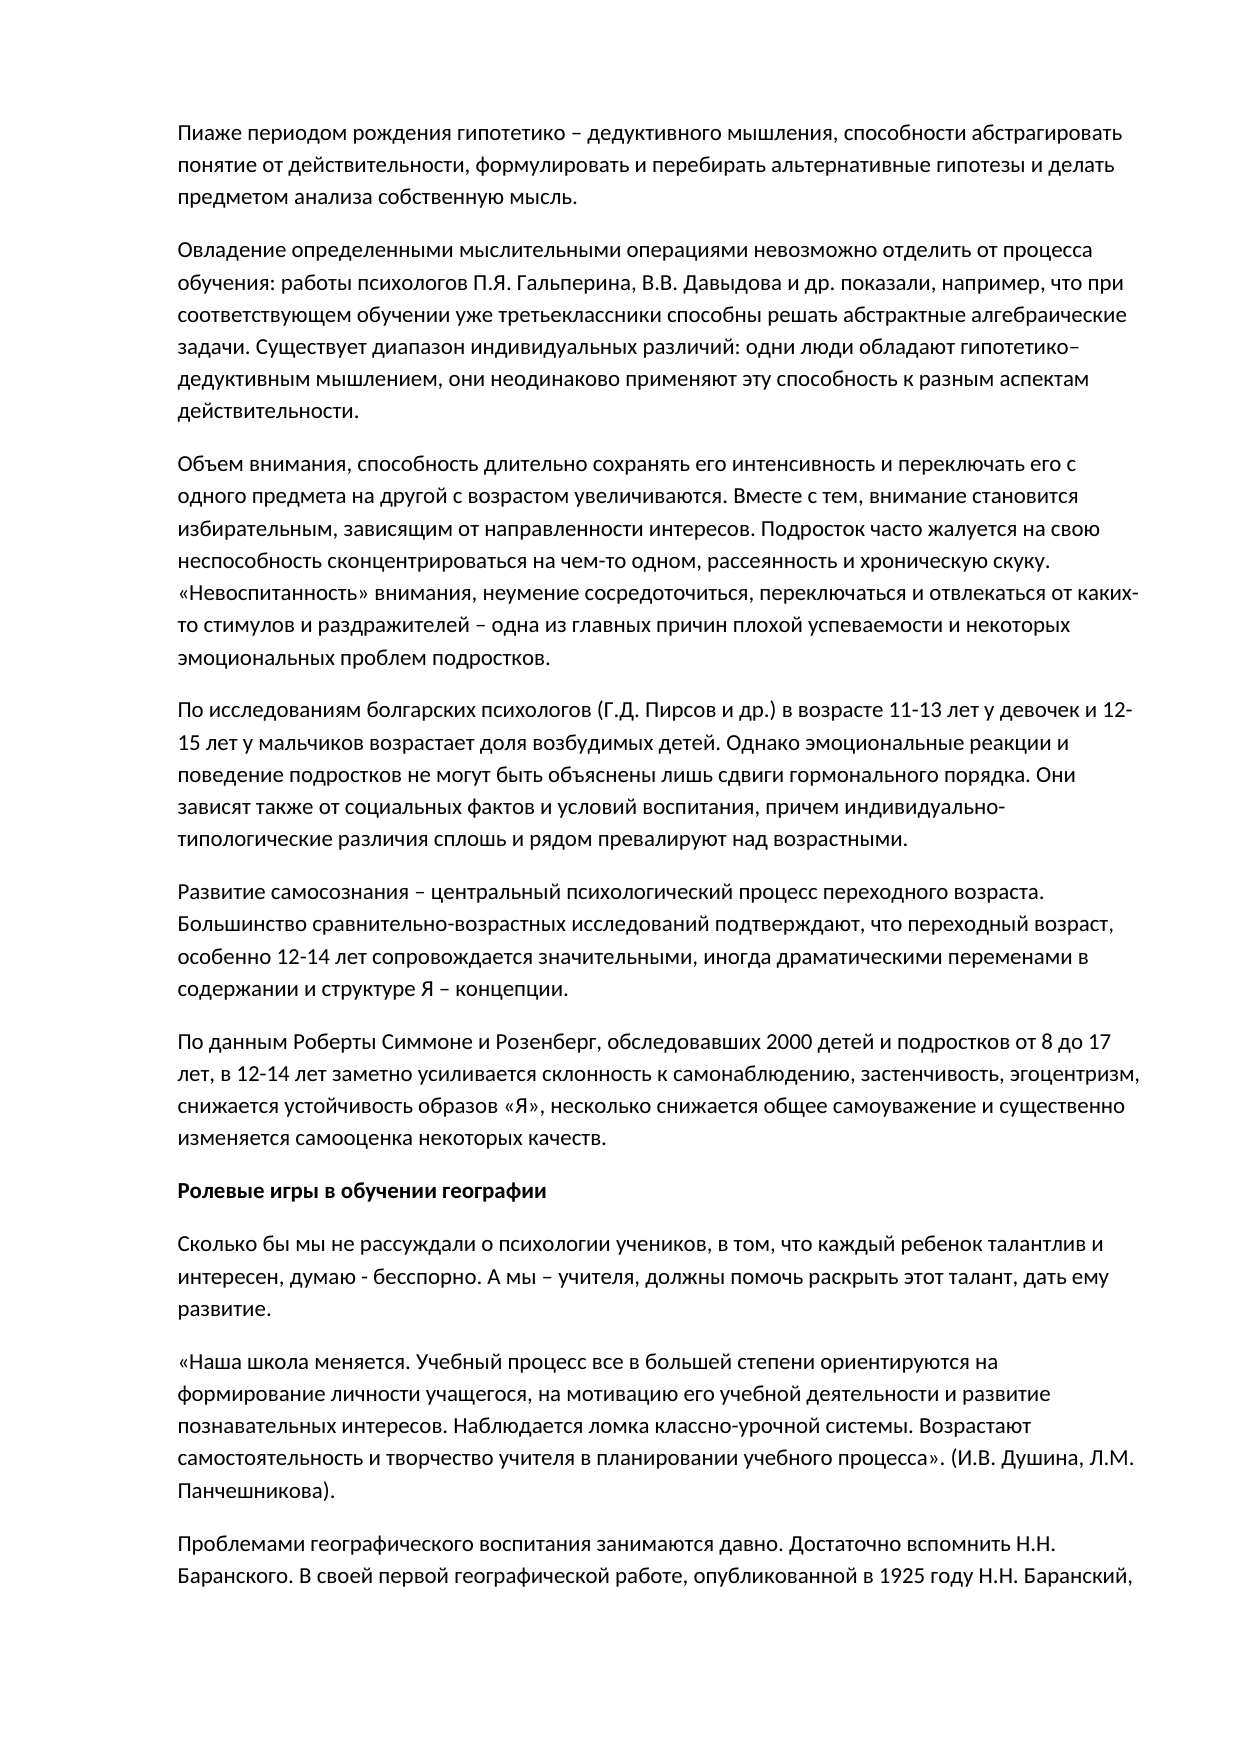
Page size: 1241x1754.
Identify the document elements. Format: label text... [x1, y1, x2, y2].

text Развитие самосознания – центральный психологический процесс переходного возраста. Большинство сравнительно-возрастных исследований подтверждают, что переходный возраст, особенно 12-14 лет сопровождается значительными, иногда драматическими переменами в содержании и структуре Я – концепции. [177, 877, 1152, 1002]
text «Наша школа меняется. Учебный процесс все в большей степени ориентируются на формирование личности учащегося, на мотивацию его учебной деятельности и развитие познавательных интересов. Наблюдается ломка классно-урочной системы. Возрастают самостоятельность и творчество учителя в планировании учебного процесса». (И.В. Душина, Л.М. Панчешникова). [177, 1347, 1152, 1504]
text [177, 1529, 1152, 1589]
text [177, 118, 1152, 211]
text По исследованиям болгарских психологов (Г.Д. Пирсов и др.) в возрасте 11-13 лет у девочек и 12-15 лет у мальчиков возрастает доля возбудимых детей. Однако эмоциональные реакции и поведение подростков не могут быть объяснены лишь сдвиги гормонального порядка. Они зависят также от социальных фактов и условий воспитания, причем индивидуально-типологические различия сплошь и рядом превалируют над возрастными. [177, 696, 1152, 852]
text Сколько бы мы не рассуждали о психологии учеников, в том, что каждый ребенок талантлив и интересен, думаю - бесспорно. А мы – учителя, должны помочь раскрыть этот талант, дать ему развитие. [177, 1229, 1152, 1322]
text Объем внимания, способность длительно сохранять его интенсивность и переключать его с одного предмета на другой с возрастом увеличиваются. Вместе с тем, внимание становится избирательным, зависящим от направленности интересов. Подросток часто жалуется на свою неспособность сконцентрироваться на чем-то одном, рассеянность и хроническую скуку. «Невоспитанность» внимания, неумение сосредоточиться, переключаться и отвлекаться от каких-то стимулов и раздражителей – одна из главных причин плохой успеваемости и некоторых эмоциональных проблем подростков. [177, 449, 1152, 671]
text Овладение определенными мыслительными операциями невозможно отделить от процесса обучения: работы психологов П.Я. Гальперина, В.В. Давыдова и др. показали, например, что при соответствующем обучении уже третьеклассники способны решать абстрактные алгебраические задачи. Существует диапазон индивидуальных различий: одни люди обладают гипотетико–дедуктивным мышлением, они неодинаково применяют эту способность к разным аспектам действительности. [177, 236, 1152, 424]
text По данным Роберты Симмоне и Розенберг, обследовавших 2000 детей и подростков от 8 до 17 лет, в 12-14 лет заметно усиливается склонность к самонаблюдению, застенчивость, эгоцентризм, снижается устойчивость образов «Я», несколько снижается общее самоуважение и существенно изменяется самооценка некоторых качеств. [177, 1027, 1152, 1152]
text Ролевые игры в обучении географии [177, 1177, 1152, 1204]
